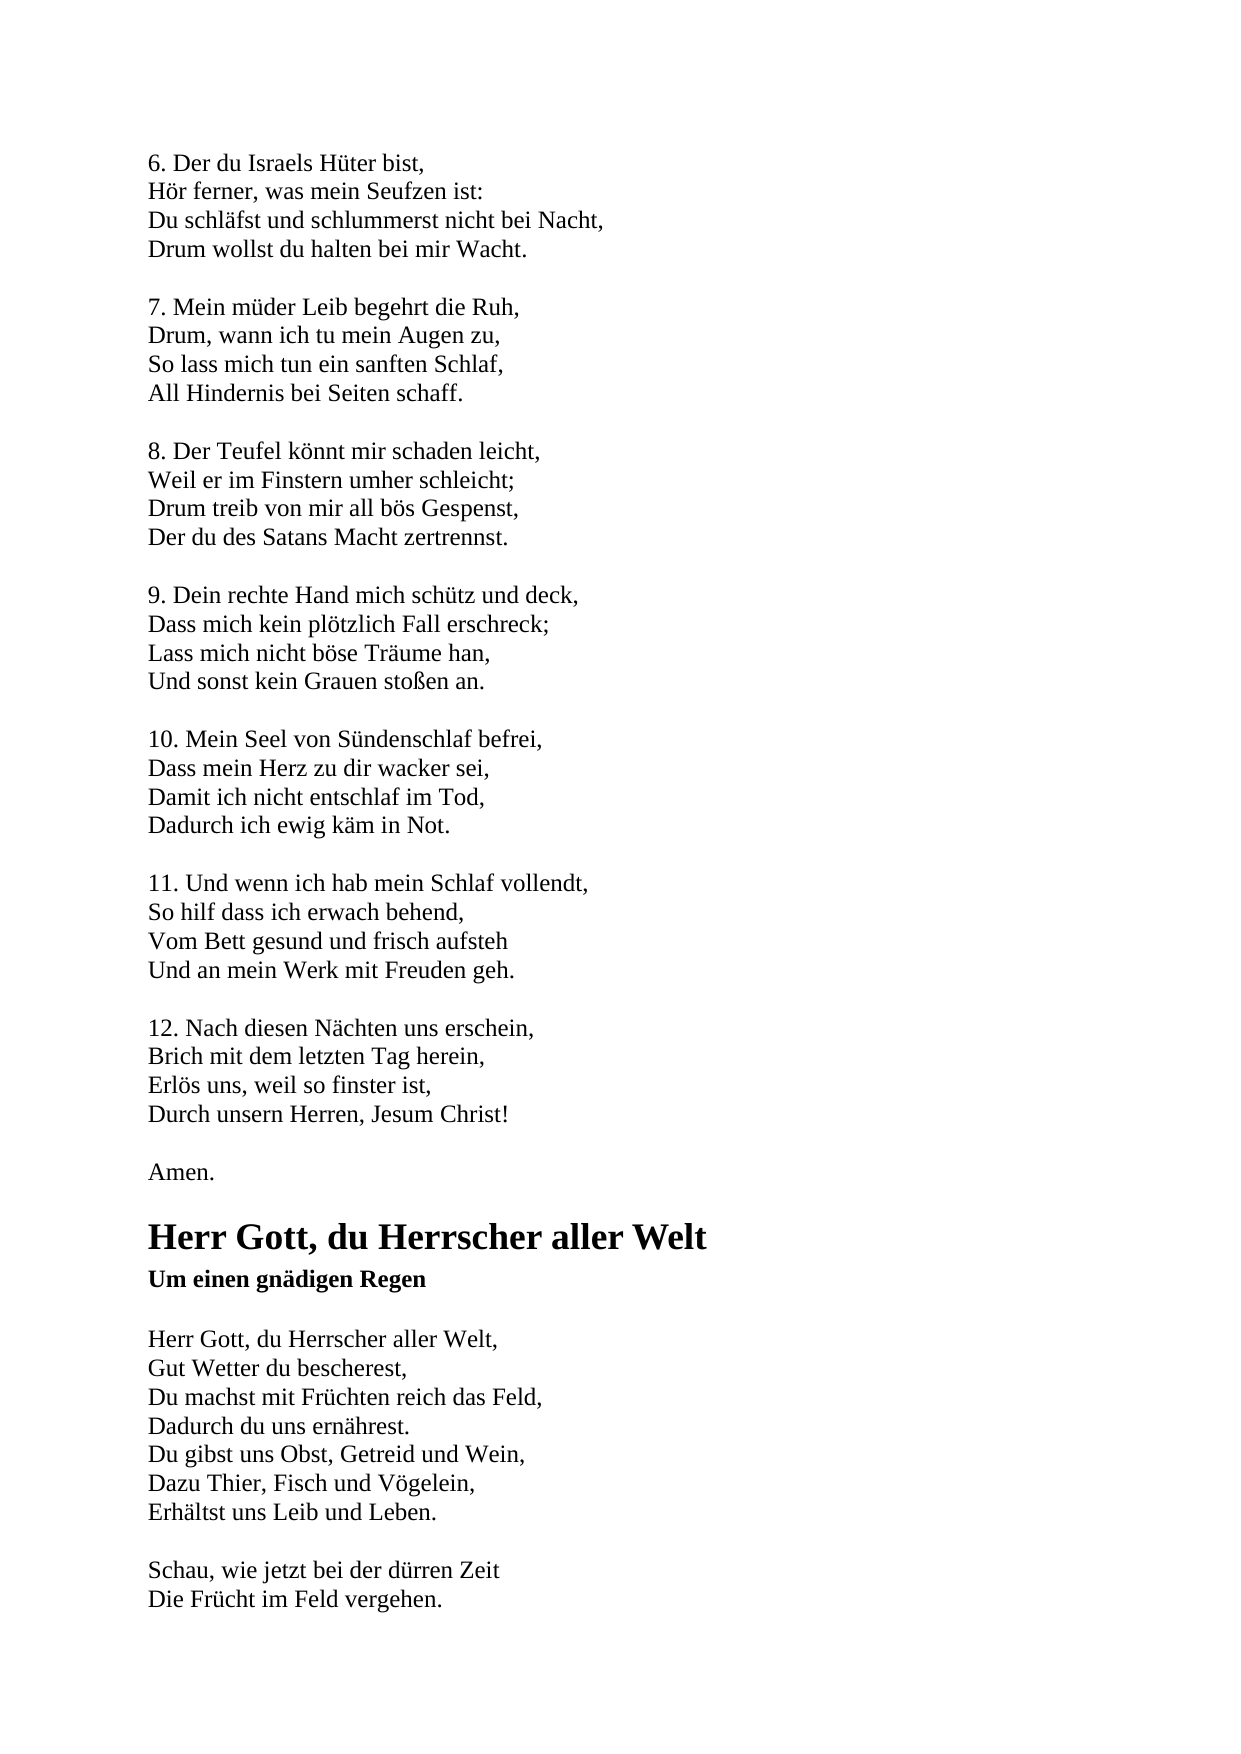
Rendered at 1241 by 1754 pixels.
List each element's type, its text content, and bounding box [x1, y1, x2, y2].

text Amen. [148, 1157, 1093, 1186]
text 11. Und wenn ich hab mein Schlaf vollendt, So hilf dass ich erwach behend, Vom Bett gesund und frisch aufsteh Und an mein Werk mit Freuden geh. [148, 868, 1093, 983]
text 9. Dein rechte Hand mich schütz und deck, Dass mich kein plötzlich Fall erschreck; Lass mich nicht böse Träume han, Und sonst kein Grauen stoßen an. [148, 580, 1093, 695]
text 10. Mein Seel von Sündenschlaf befrei, Dass mein Herz zu dir wacker sei, Damit ich nicht entschlaf im Tod, Dadurch ich ewig käm in Not. [148, 724, 1093, 839]
text 6. Der du Israels Hüter bist, Hör ferner, was mein Seufzen ist: Du schläfst und schlummerst nicht bei Nacht, Drum wollst du halten bei mir Wacht. [148, 148, 1093, 263]
text 12. Nach diesen Nächten uns erschein, Brich mit dem letzten Tag herein, Erlös uns, weil so finster ist, Durch unsern Herren, Jesum Christ! [148, 1013, 1093, 1128]
text 7. Mein müder Leib begehrt die Ruh, Drum, wann ich tu mein Augen zu, So lass mich tun ein sanften Schlaf, All Hindernis bei Seiten schaff. [148, 292, 1093, 407]
text Um einen gnädigen Regen [148, 1264, 1093, 1293]
text Herr Gott, du Herrscher aller Welt, Gut Wetter du bescherest, Du machst mit Früchten reich das Feld, Dadurch du uns ernährest. Du gibst uns Obst, Getreid und Wein, Dazu Thier, Fisch und Vögelein, Erhältst uns Leib und Leben. [148, 1324, 1093, 1526]
subtitle Herr Gott, du Herrscher aller Welt [148, 1215, 1093, 1258]
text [148, 1555, 1093, 1612]
text 8. Der Teufel könnt mir schaden leicht, Weil er im Finstern umher schleicht; Drum treib von mir all bös Gespenst, Der du des Satans Macht zertrennst. [148, 436, 1093, 551]
